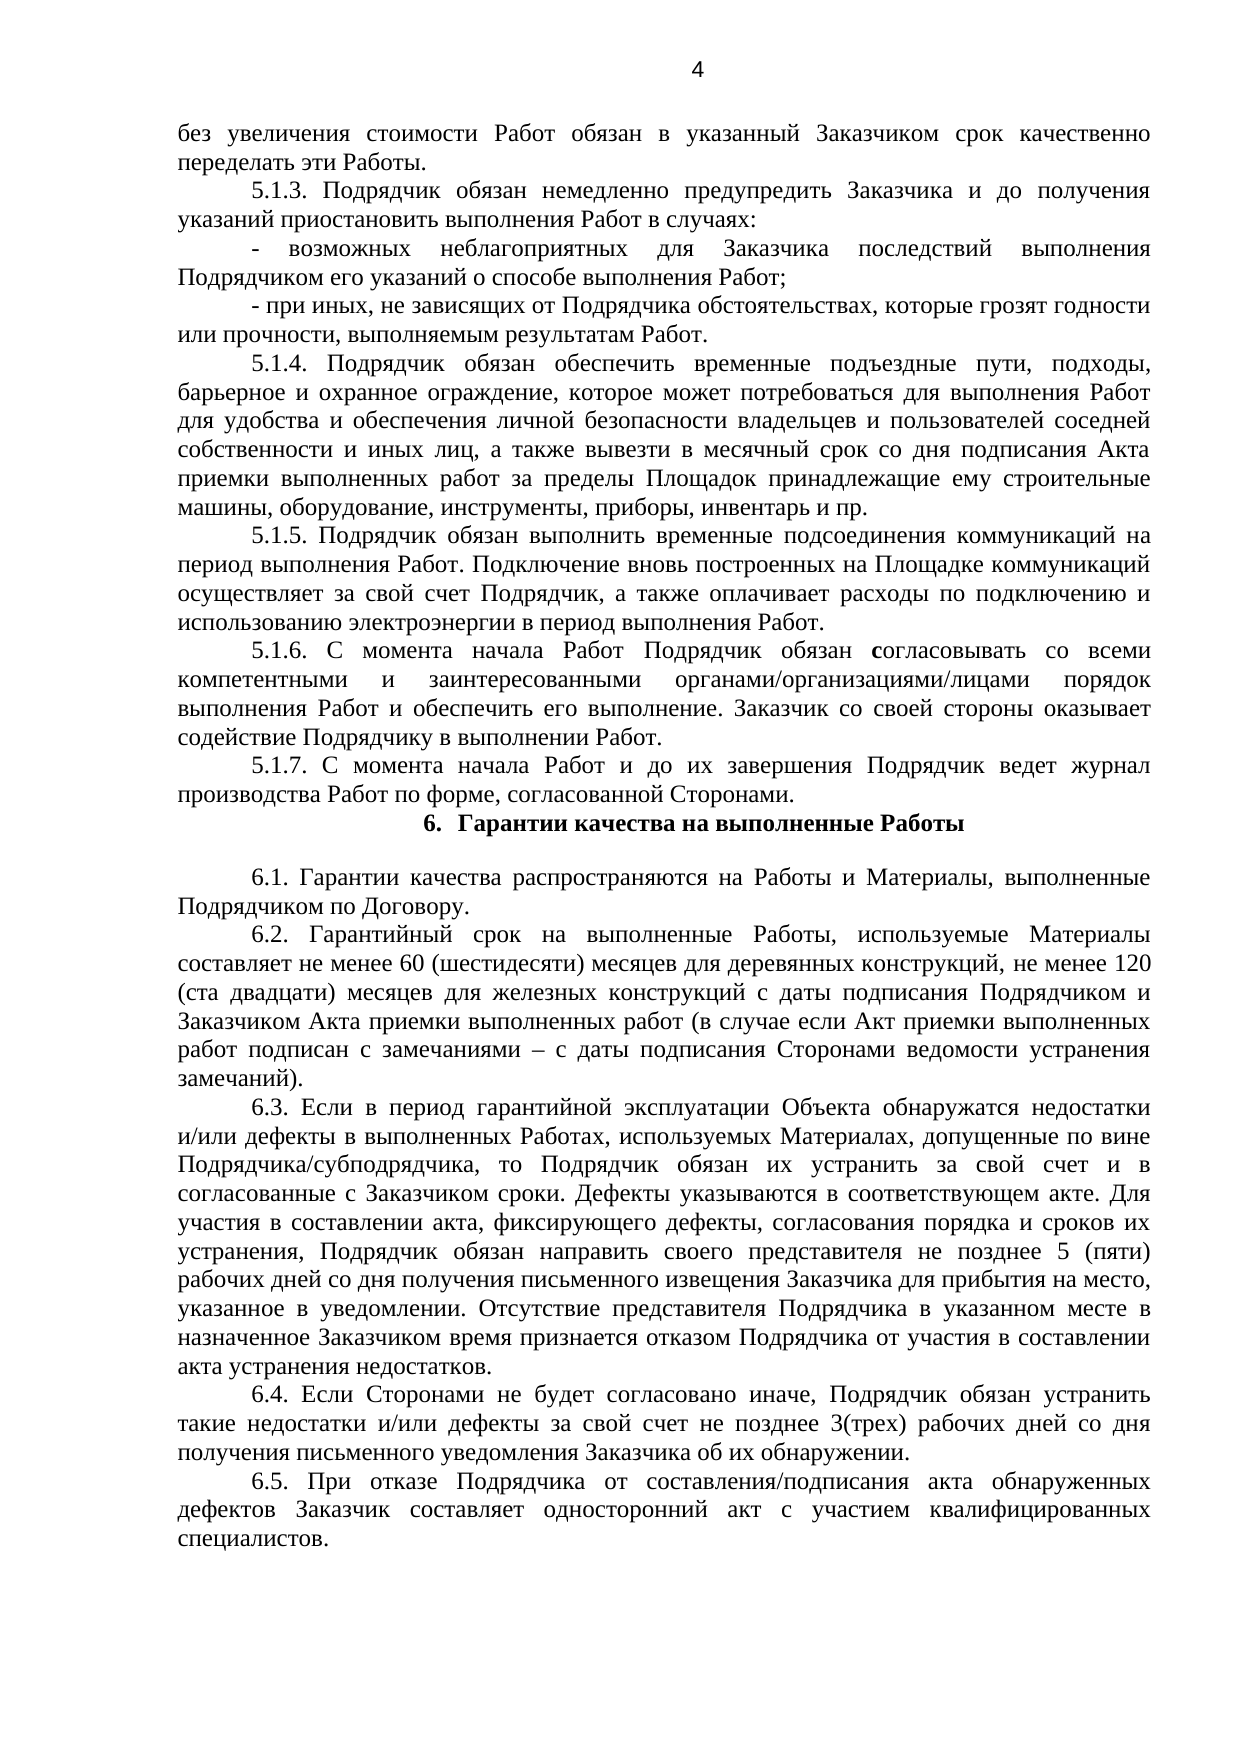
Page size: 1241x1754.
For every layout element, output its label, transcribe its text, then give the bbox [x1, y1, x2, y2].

text 6.1. Гарантии качества распространяются на Работы и Материалы, выполненные Подрядчиком по Договору. [177, 862, 1152, 919]
text 6.3. Если в период гарантийной эксплуатации Объекта обнаружатся недостатки и/или дефекты в выполненных Работах, используемых Материалах, допущенные по вине Подрядчика/субподрядчика, то Подрядчик обязан их устранить за свой счет и в согласованные с Заказчиком сроки. Дефекты указываются в соответствующем акте. Для участия в составлении акта, фиксирующего дефекты, согласования порядка и сроков их устранения, Подрядчик обязан направить своего представителя не позднее 5 (пяти) рабочих дней со дня получения письменного извещения Заказчика для прибытия на место, указанное в уведомлении. Отсутствие представителя Подрядчика в указанном месте в назначенное Заказчиком время признается отказом Подрядчика от участия в составлении акта устранения недостатков. [177, 1092, 1152, 1379]
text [177, 118, 1152, 176]
text 5.1.6. С момента начала Работ Подрядчик обязан согласовывать со всеми компетентными и заинтересованными органами/организациями/лицами порядок выполнения Работ и обеспечить его выполнение. Заказчик со своей стороны оказывает содействие Подрядчику в выполнении Работ. [177, 636, 1152, 751]
text 6.4. Если Сторонами не будет согласовано иначе, Подрядчик обязан устранить такие недостатки и/или дефекты за свой счет не позднее 3(трех) рабочих дней со дня получения письменного уведомления Заказчика об их обнаружении. [177, 1379, 1152, 1466]
list Гарантии качества на выполненные Работы [177, 808, 1152, 837]
text 5.1.5. Подрядчик обязан выполнить временные подсоединения коммуникаций на период выполнения Работ. Подключение вновь построенных на Площадке коммуникаций осуществляет за свой счет Подрядчик, а также оплачивает расходы по подключению и использованию электроэнергии в период выполнения Работ. [177, 521, 1152, 636]
text - при иных, не зависящих от Подрядчика обстоятельствах, которые грозят годности или прочности, выполняемым результатам Работ. [177, 291, 1152, 348]
text 5.1.3. Подрядчик обязан немедленно предупредить Заказчика и до получения указаний приостановить выполнения Работ в случаях: [177, 176, 1152, 233]
text 6.5. При отказе Подрядчика от составления/подписания акта обнаруженных дефектов Заказчик составляет односторонний акт с участием квалифицированных специалистов. [177, 1466, 1152, 1552]
text 5.1.7. С момента начала Работ и до их завершения Подрядчик ведет журнал производства Работ по форме, согласованной Сторонами. [177, 751, 1152, 808]
text 5.1.4. Подрядчик обязан обеспечить временные подъездные пути, подходы, барьерное и охранное ограждение, которое может потребоваться для выполнения Работ для удобства и обеспечения личной безопасности владельцев и пользователей соседней собственности и иных лиц, а также вывезти в месячный срок со дня подписания Акта приемки выполненных работ за пределы Площадок принадлежащие ему строительные машины, оборудование, инструменты, приборы, инвентарь и пр. [177, 348, 1152, 521]
text - возможных неблагоприятных для Заказчика последствий выполнения Подрядчиком его указаний о способе выполнения Работ; [177, 233, 1152, 291]
text 6.2. Гарантийный срок на выполненные Работы, используемые Материалы составляет не менее 60 (шестидесяти) месяцев для деревянных конструкций, не менее 120 (ста двадцати) месяцев для железных конструкций с даты подписания Подрядчиком и Заказчиком Акта приемки выполненных работ (в случае если Акт приемки выполненных работ подписан с замечаниями – с даты подписания Сторонами ведомости устранения замечаний). [177, 919, 1152, 1092]
